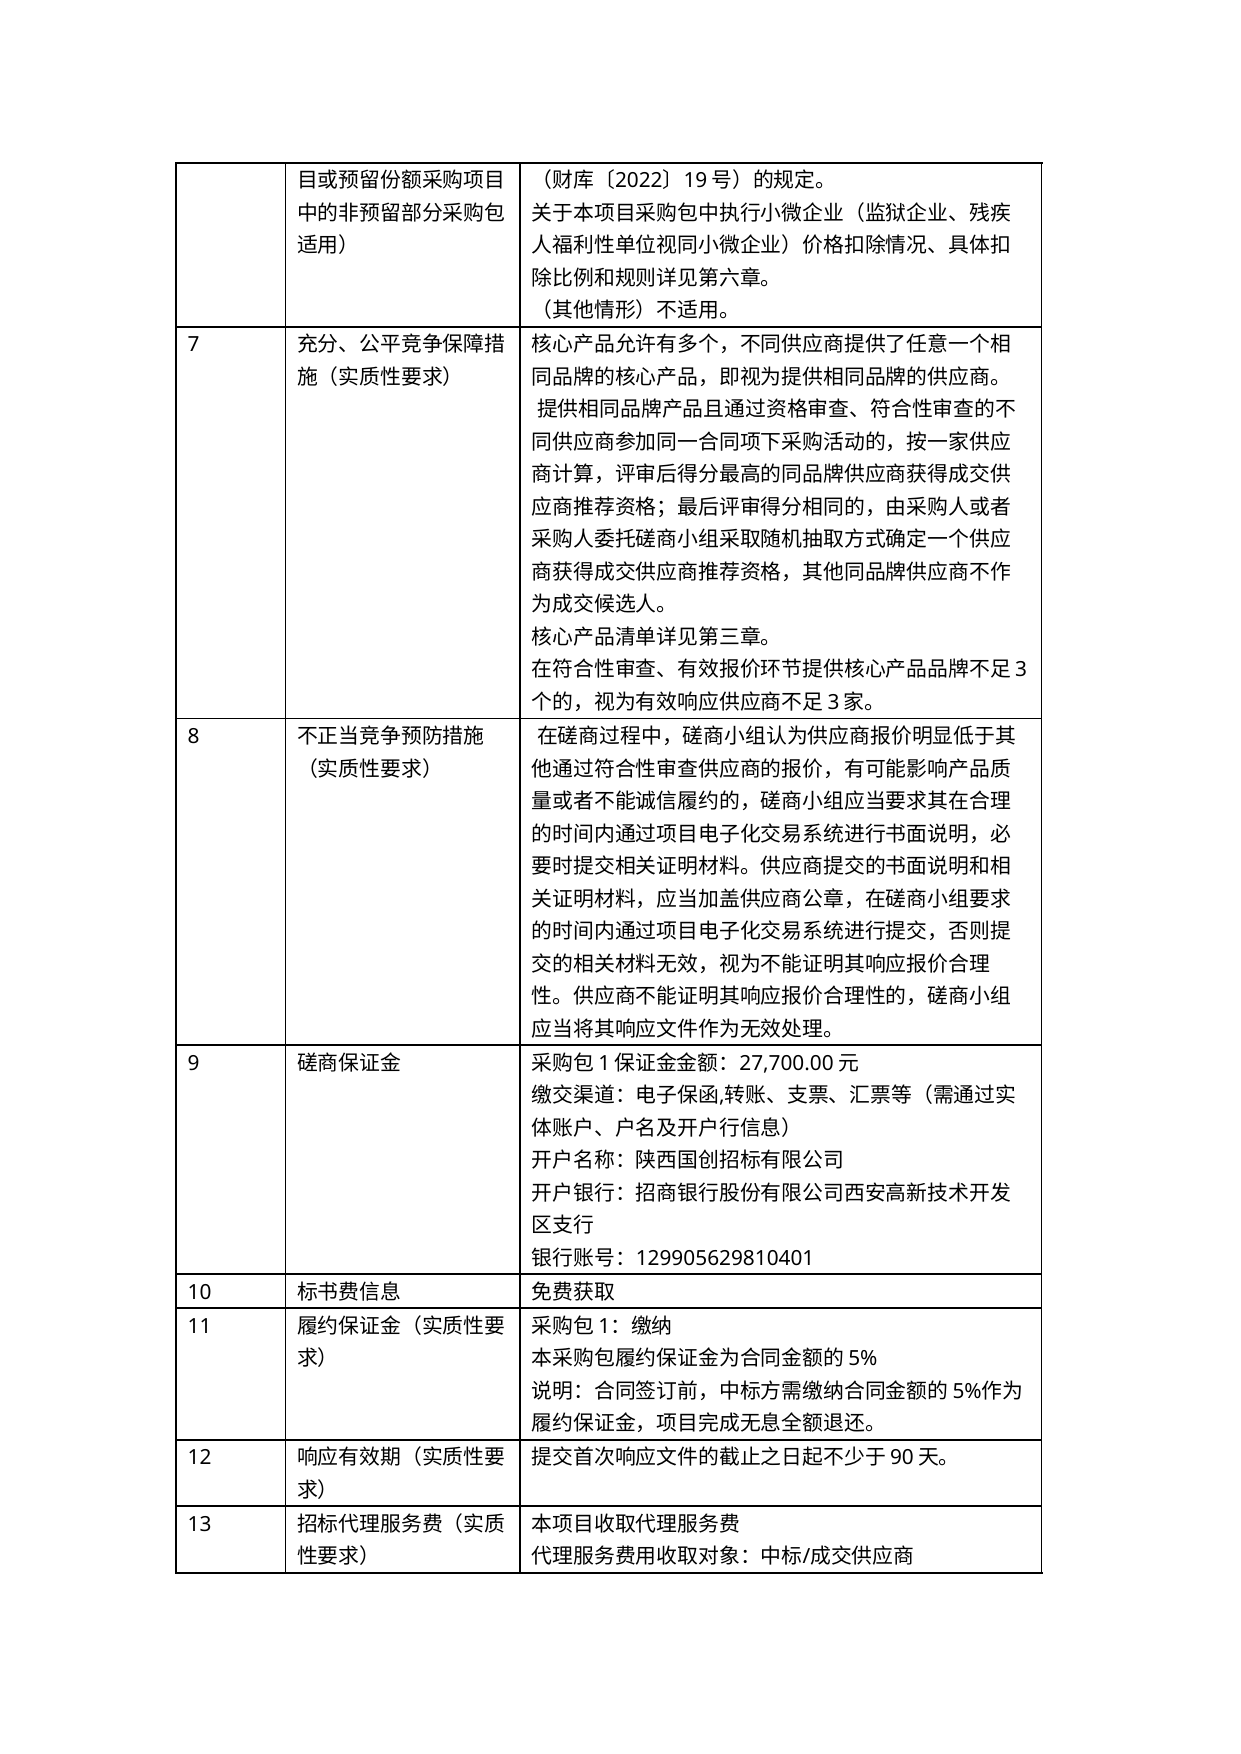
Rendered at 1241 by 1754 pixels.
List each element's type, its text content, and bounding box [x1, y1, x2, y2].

table_cell 不正当竞争预防措施（实质性要求） [286, 719, 519, 1044]
table_cell 10 [177, 1275, 285, 1307]
table_cell 提交首次响应文件的截止之日起不少于90天。 [521, 1441, 1041, 1505]
table_cell 11 [177, 1309, 285, 1439]
table_cell 在磋商过程中，磋商小组认为供应商报价明显低于其他通过符合性审查供应商的报价，有可能影响产品质量或者不能诚信履约的，磋商小组应当要求其在合理的时间内通过项目电子化交易系统进行书面说明，必要时提交相关证明材料。供应商提交的书面说明和相关证明材料，应当加盖供应商公章，在磋商小组要求的时间内通过项目电子化交易系统进行提交，否则提交的相关材料无效，视为不能证明其响应报价合理性。供应商不能证明其响应报价合理性的，磋商小组应当将其响应文件作为无效处理。 [521, 719, 1041, 1044]
table_cell 采购包1保证金金额：27,700.00元 缴交渠道：电子保函,转账、支票、汇票等（需通过实体账户、户名及开户行信息） 开户名称：陕西国创招标有限公司 开户银行：招商银行股份有限公司西安高新技术开发区支行 银行账号：129905629810401 [521, 1046, 1041, 1273]
table_cell 磋商保证金 [286, 1046, 519, 1273]
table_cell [521, 164, 1041, 326]
table_cell 招标代理服务费（实质性要求） [286, 1507, 519, 1572]
table_cell 履约保证金（实质性要求） [286, 1309, 519, 1439]
table_cell 8 [177, 719, 285, 1044]
table_cell 9 [177, 1046, 285, 1273]
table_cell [286, 164, 519, 326]
table_cell 6 [177, 164, 285, 326]
table_cell 免费获取 [521, 1275, 1041, 1307]
table_cell 充分、公平竞争保障措施（实质性要求） [286, 328, 519, 718]
table_cell 13 [177, 1507, 285, 1572]
table_cell 12 [177, 1441, 285, 1505]
table_cell 7 [177, 328, 285, 718]
table_cell 核心产品允许有多个，不同供应商提供了任意一个相同品牌的核心产品，即视为提供相同品牌的供应商。 提供相同品牌产品且通过资格审查、符合性审查的不同供应商参加同一合同项下采购活动的，按一家供应商计算，评审后得分最高的同品牌供应商获得成交供应商推荐资格；最后评审得分相同的，由采购人或者采购人委托磋商小组采取随机抽取方式确定一个供应商获得成交供应商推荐资格，其他同品牌供应商不作为成交候选人。 核心产品清单详见第三章。 在符合性审查、有效报价环节提供核心产品品牌不足3个的，视为有效响应供应商不足3家。 [521, 328, 1041, 718]
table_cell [521, 1507, 1041, 1572]
table_cell 采购包1：缴纳 本采购包履约保证金为合同金额的5% 说明：合同签订前，中标方需缴纳合同金额的5%作为履约保证金，项目完成无息全额退还。 [521, 1309, 1041, 1439]
table_cell 响应有效期（实质性要求） [286, 1441, 519, 1505]
table_cell 标书费信息 [286, 1275, 519, 1307]
